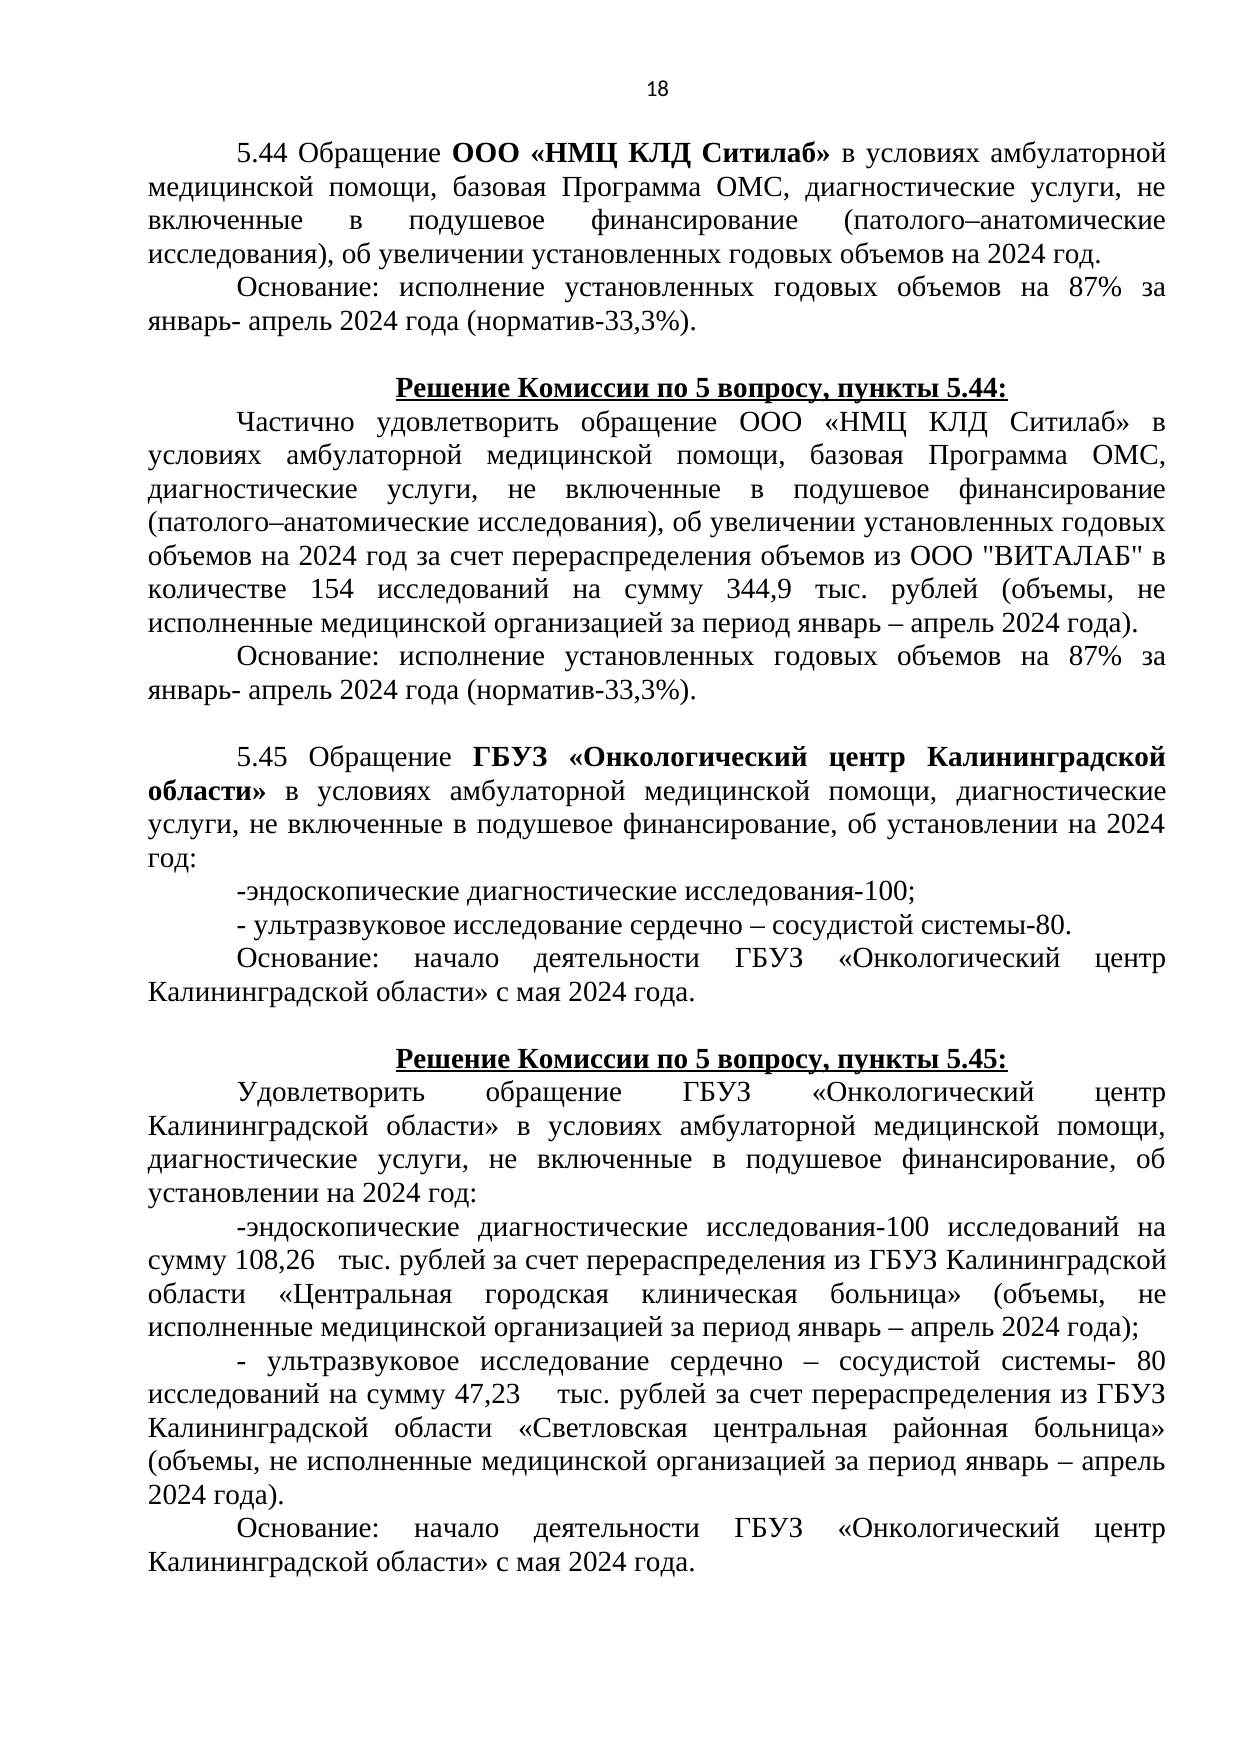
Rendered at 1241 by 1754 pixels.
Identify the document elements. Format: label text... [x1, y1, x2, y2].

text Частично удовлетворить обращение ООО «НМЦ КЛД Ситилаб» в условиях амбулаторной медицинской помощи, базовая Программа ОМС, диагностические услуги, не включенные в подушевое финансирование (патолого–анатомические исследования), об увеличении установленных годовых объемов на 2024 год за счет перераспределения объемов из ООО "ВИТАЛАБ" в количестве 154 исследований на сумму 344,9 тыс. рублей (объемы, не исполненные медицинской организацией за период январь – апрель 2024 года). [148, 404, 1167, 638]
text Решение Комиссии по 5 вопросу, пункты 5.45: [148, 1041, 1167, 1074]
text 5.44 Обращение ООО «НМЦ КЛД Ситилаб» в условиях амбулаторной медицинской помощи, базовая Программа ОМС, диагностические услуги, не включенные в подушевое финансирование (патолого–анатомические исследования), об увеличении установленных годовых объемов на 2024 год. [148, 135, 1167, 269]
text Основание: начало деятельности ГБУЗ «Онкологический центр Калининградской области» с мая 2024 года. [148, 1511, 1167, 1578]
text Основание: исполнение установленных годовых объемов на 87% за январь- апрель 2024 года (норматив-33,3%). [148, 269, 1167, 337]
text - ультразвуковое исследование сердечно – сосудистой системы- 80 исследований на сумму 47,23 тыс. рублей за счет перераспределения из ГБУЗ Калининградской области «Светловская центральная районная больница» (объемы, не исполненные медицинской организацией за период январь – апрель 2024 года). [148, 1343, 1167, 1511]
text Основание: исполнение установленных годовых объемов на 87% за январь- апрель 2024 года (норматив-33,3%). [148, 638, 1167, 706]
text -эндоскопические диагностические исследования-100; [148, 873, 1167, 907]
text Решение Комиссии по 5 вопросу, пункты 5.44: [148, 370, 1167, 404]
text Основание: начало деятельности ГБУЗ «Онкологический центр Калининградской области» с мая 2024 года. [148, 940, 1167, 1007]
text -эндоскопические диагностические исследования-100 исследований на сумму 108,26 тыс. рублей за счет перераспределения из ГБУЗ Калининградской области «Центральная городская клиническая больница» (объемы, не исполненные медицинской организацией за период январь – апрель 2024 года); [148, 1209, 1167, 1343]
text Удовлетворить обращение ГБУЗ «Онкологический центр Калининградской области» в условиях амбулаторной медицинской помощи, диагностические услуги, не включенные в подушевое финансирование, об установлении на 2024 год: [148, 1074, 1167, 1209]
text 5.45 Обращение ГБУЗ «Онкологический центр Калининградской области» в условиях амбулаторной медицинской помощи, диагностические услуги, не включенные в подушевое финансирование, об установлении на 2024 год: [148, 739, 1167, 873]
text - ультразвуковое исследование сердечно – сосудистой системы-80. [148, 907, 1167, 940]
